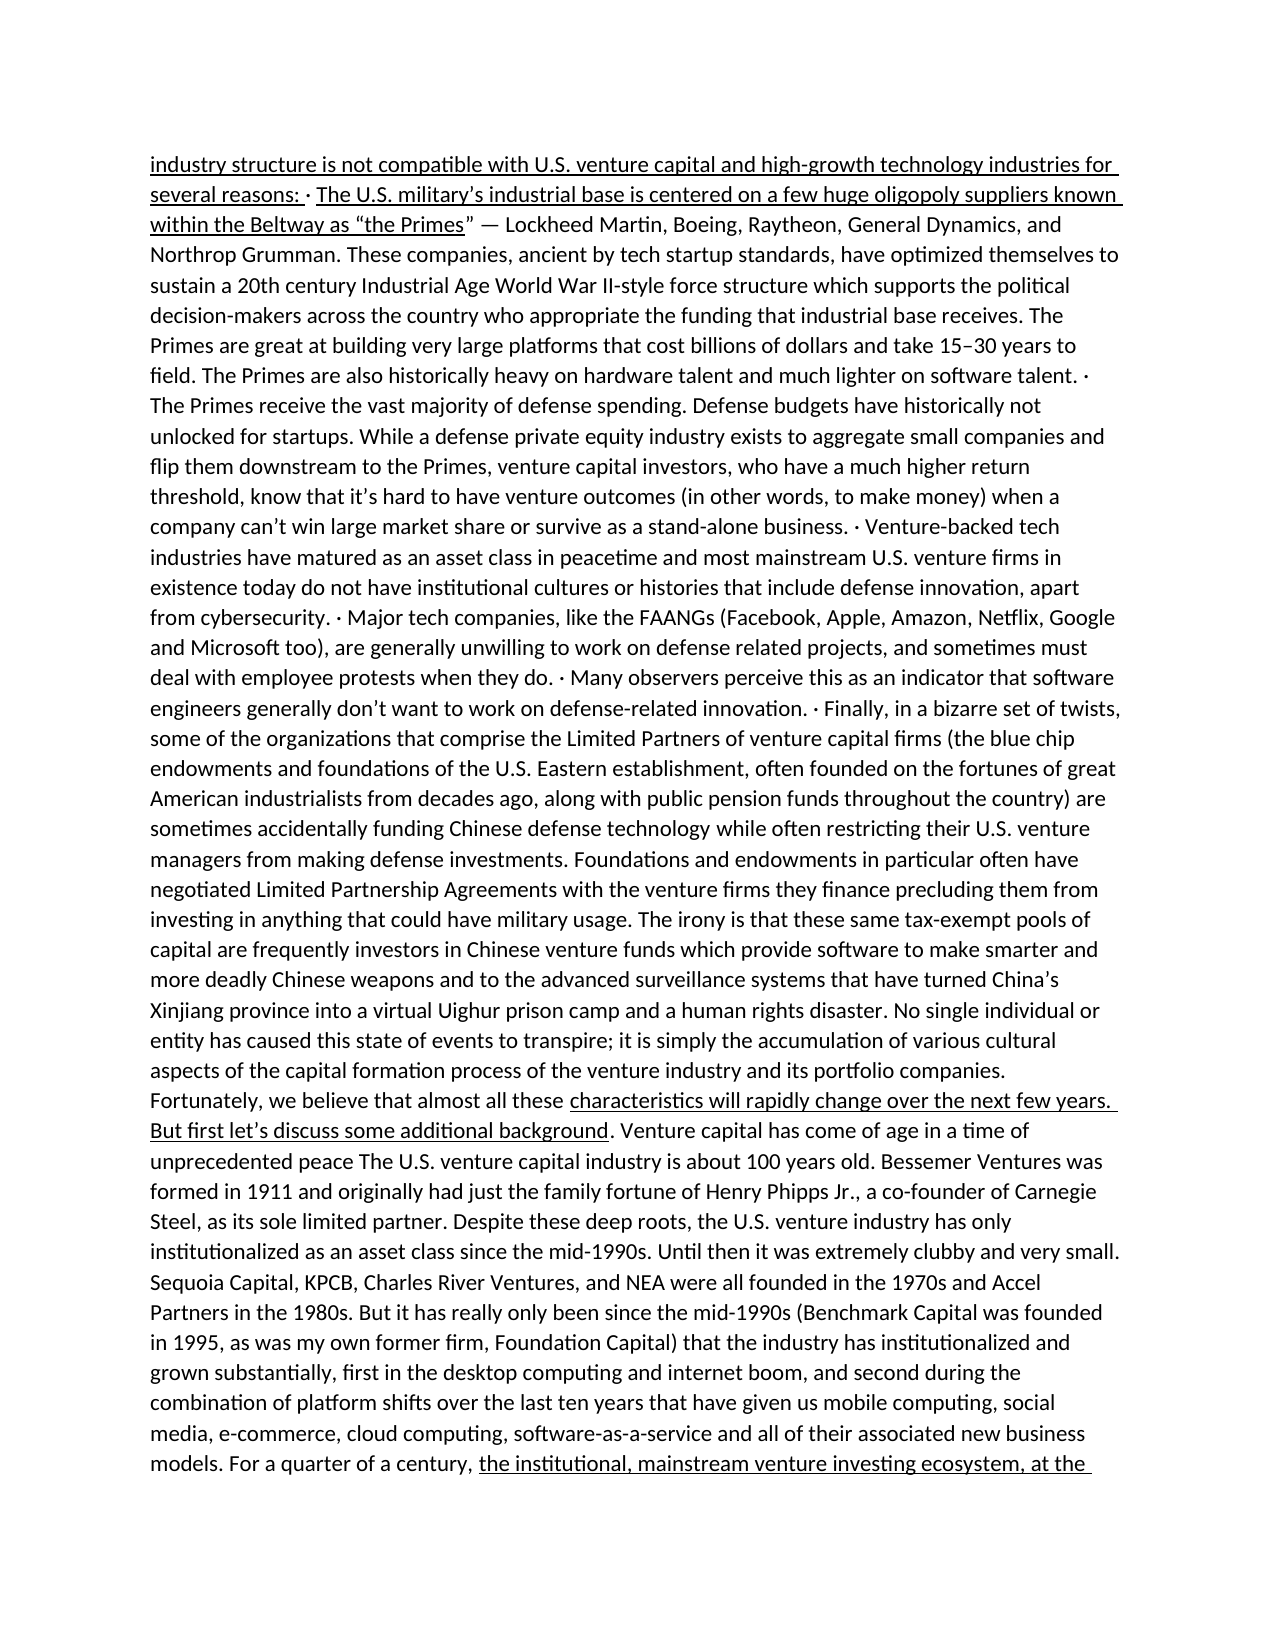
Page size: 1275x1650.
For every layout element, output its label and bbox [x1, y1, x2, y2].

text [150, 150, 1125, 1477]
